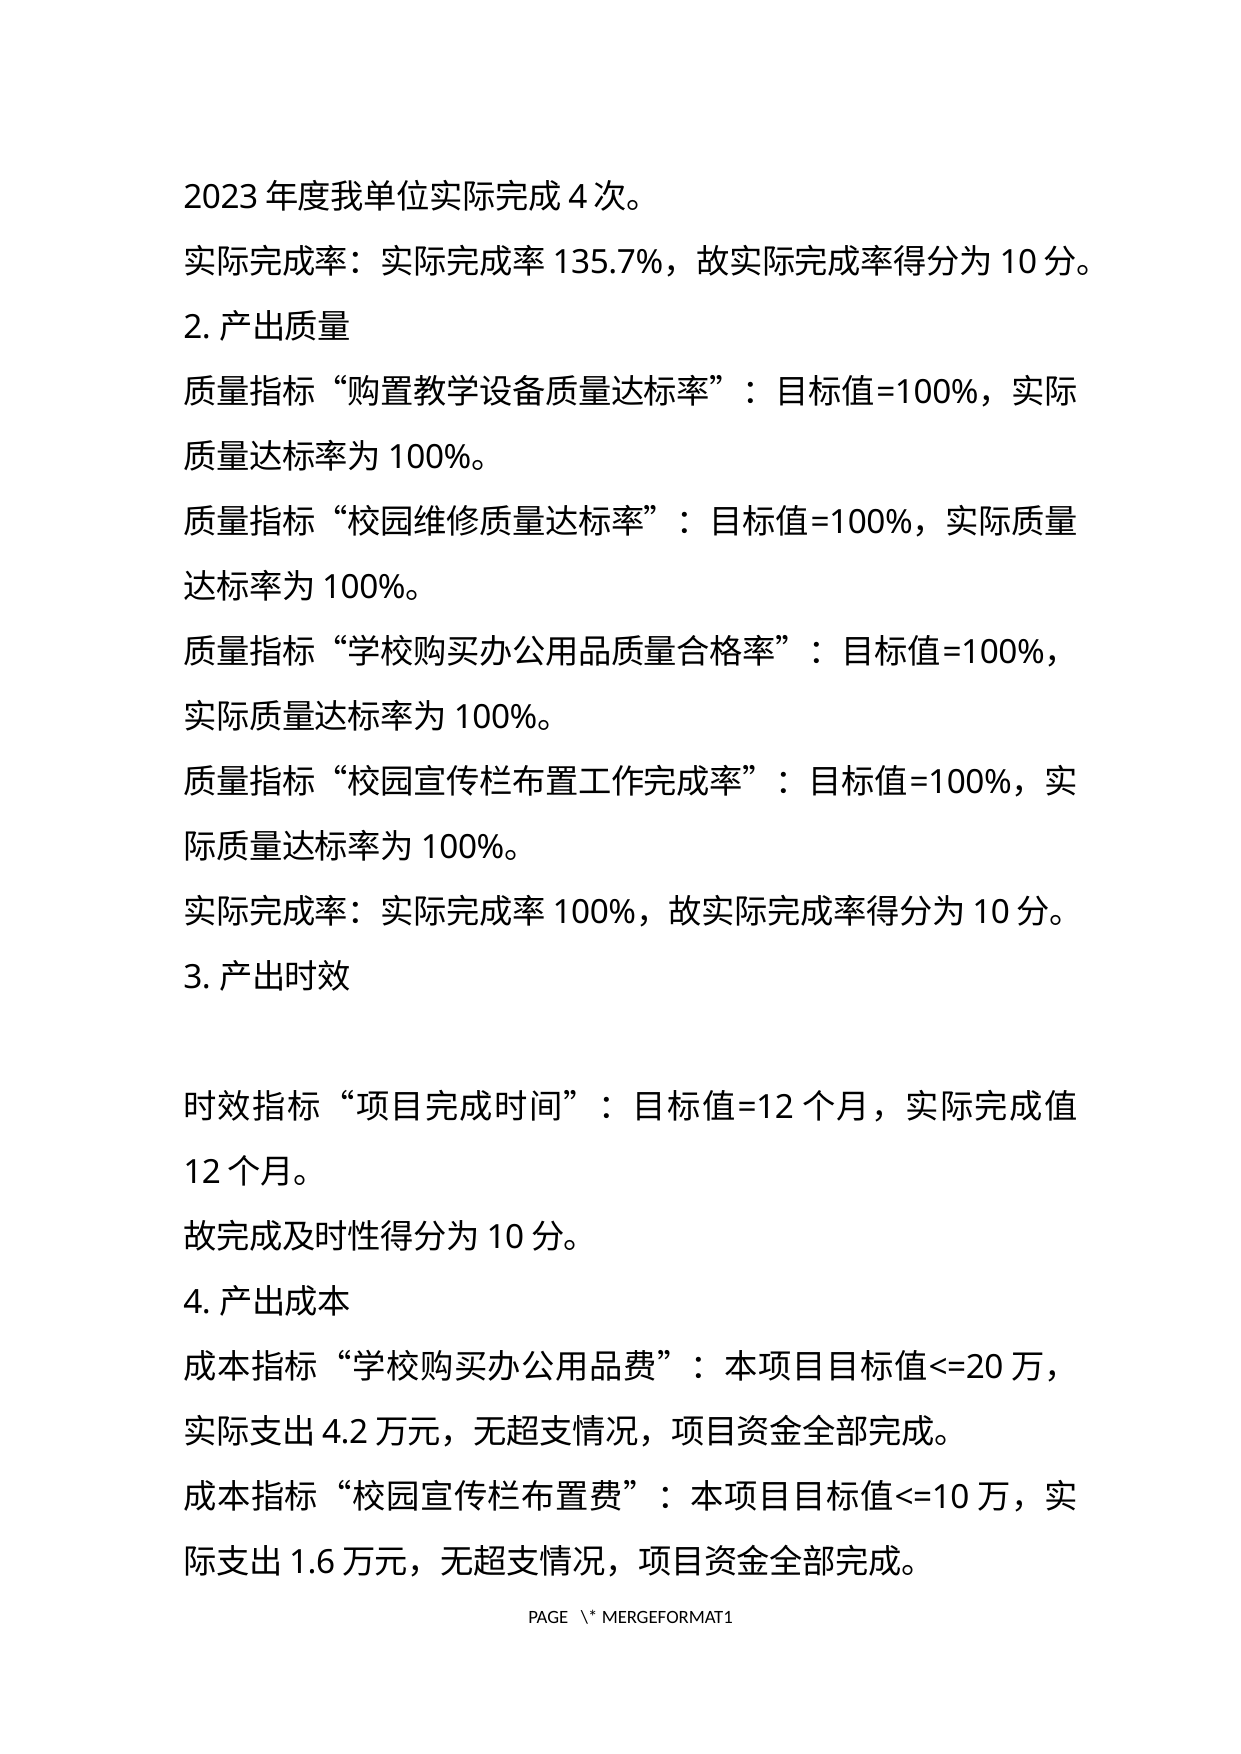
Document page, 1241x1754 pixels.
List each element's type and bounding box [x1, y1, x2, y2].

text [183, 162, 1078, 1592]
